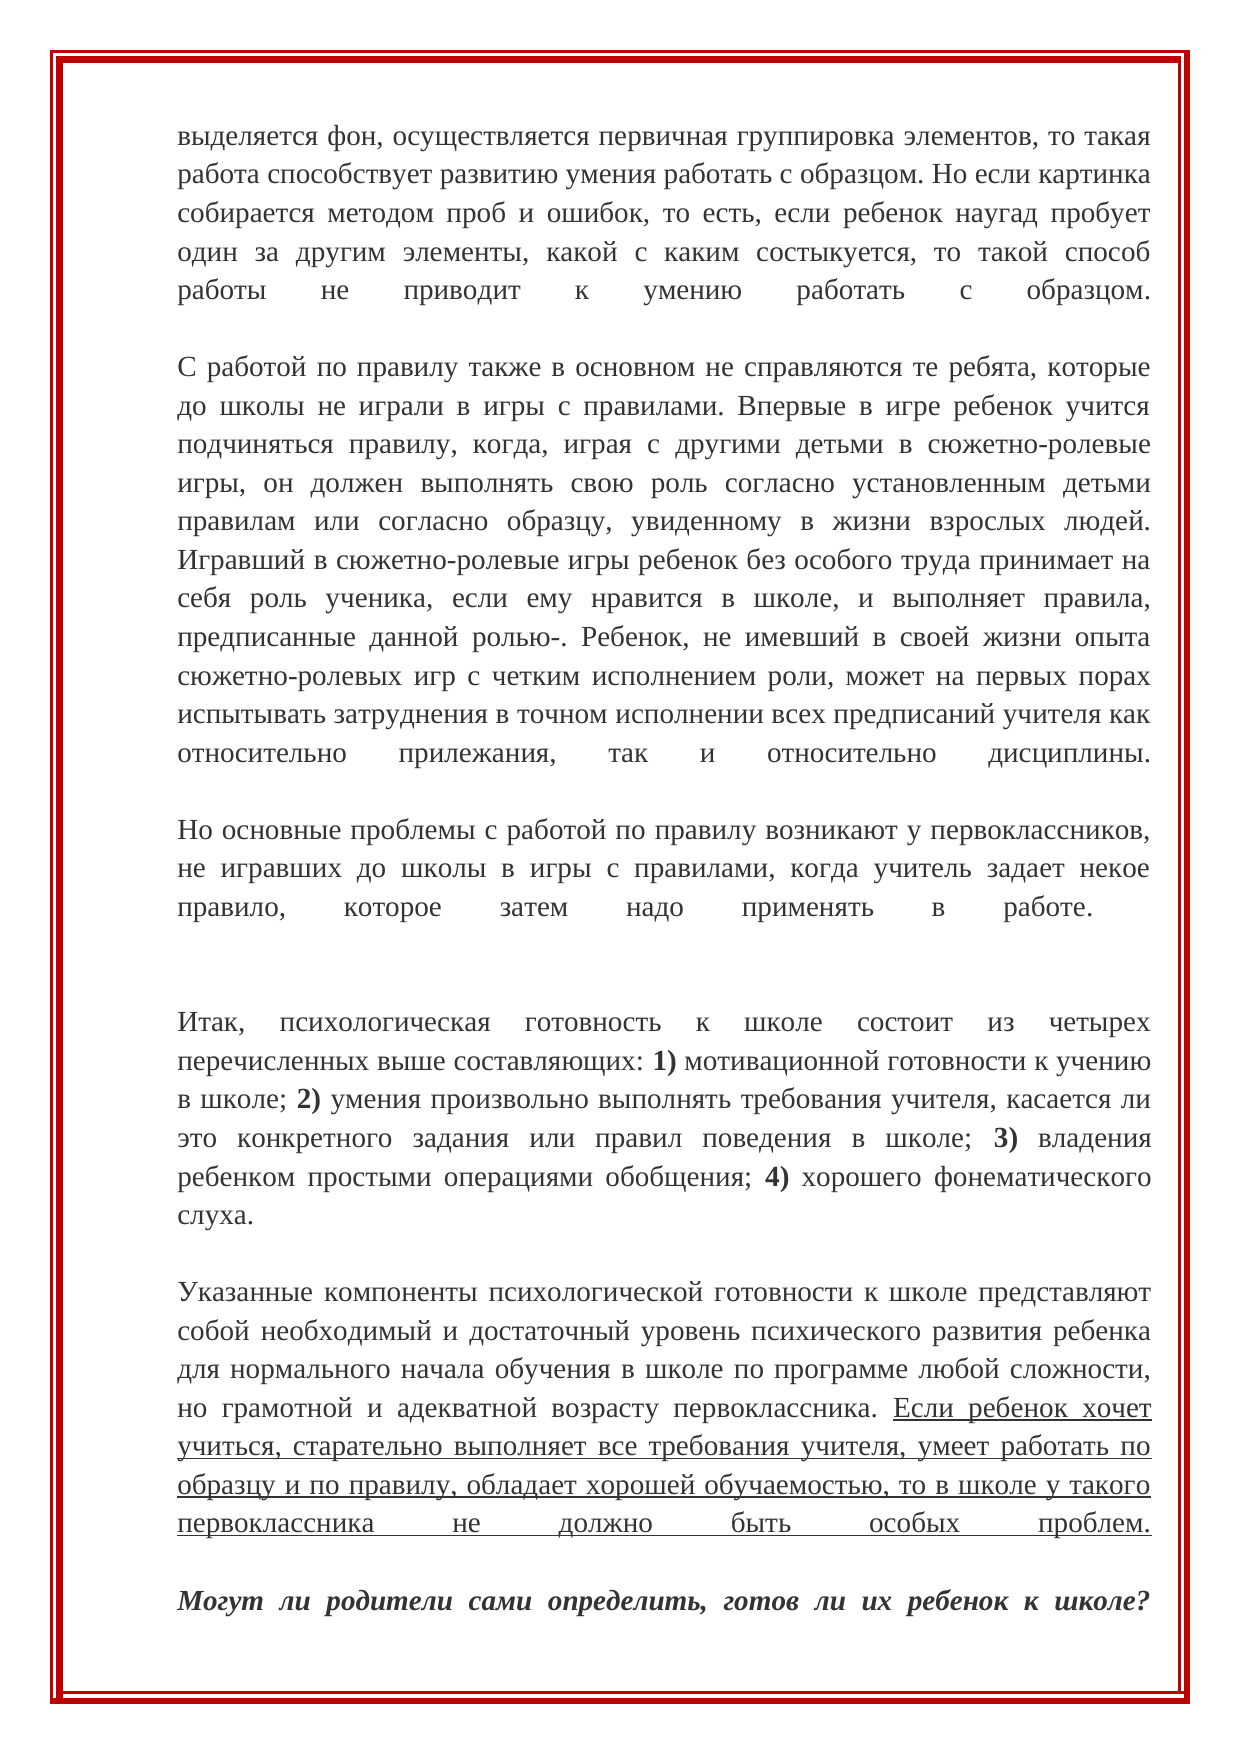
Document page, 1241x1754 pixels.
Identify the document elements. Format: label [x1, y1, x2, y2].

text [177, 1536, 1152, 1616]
text [177, 118, 1152, 1458]
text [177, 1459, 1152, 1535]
